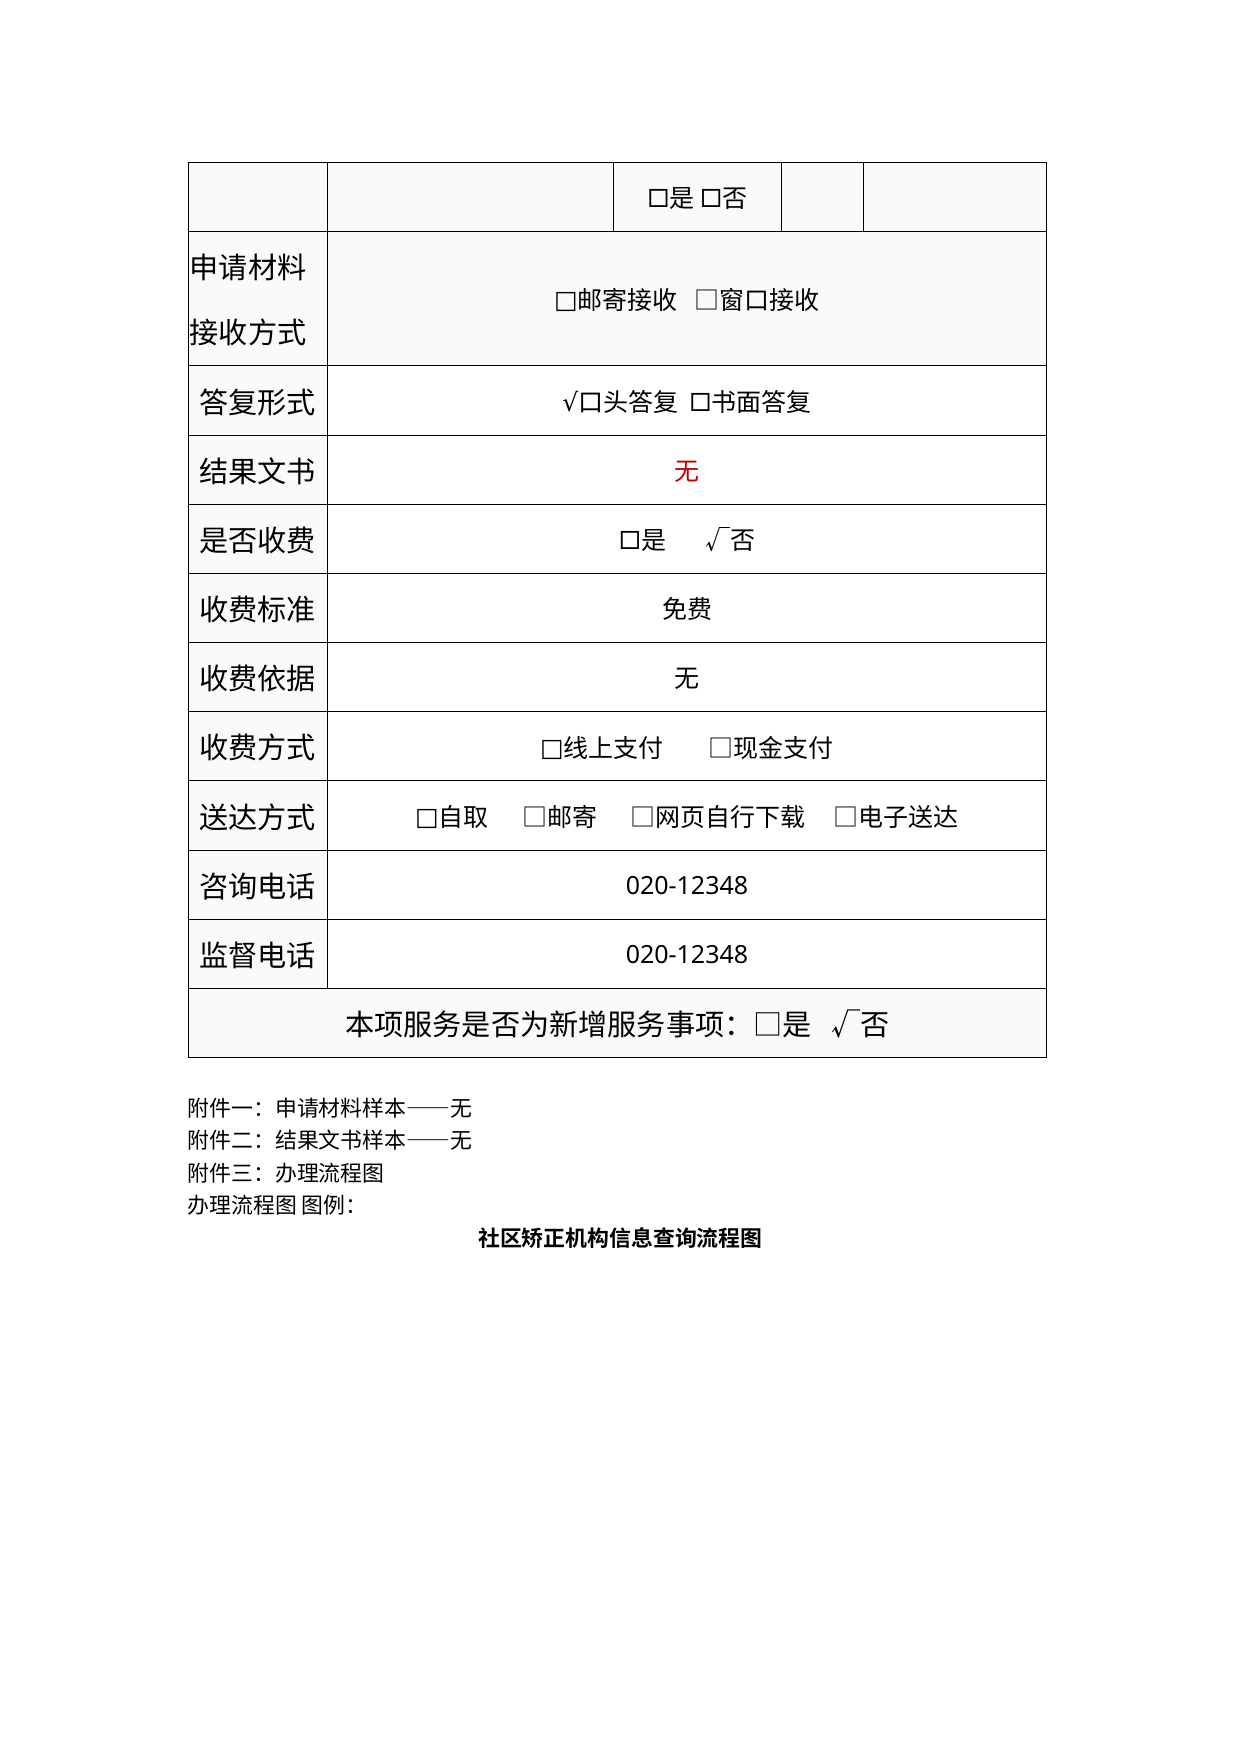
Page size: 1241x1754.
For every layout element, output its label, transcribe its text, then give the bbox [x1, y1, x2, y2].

table_cell 答复形式 [189, 366, 327, 434]
text 附件三：办理流程图 [187, 1156, 1053, 1188]
text 社区矫正机构信息查询流程图 [187, 1221, 1053, 1253]
table_cell 本项服务是否为新增服务事项：□是 √否 [189, 989, 1046, 1057]
text 附件一：申请材料样本——无 [187, 1091, 1053, 1123]
table_cell 免费 [328, 574, 1046, 642]
table_cell 结果文书 [189, 436, 327, 504]
table_cell [328, 163, 613, 231]
table_cell 收费标准 [189, 574, 327, 642]
table_cell □邮寄接收 □窗口接收 [328, 232, 1046, 365]
table_cell 是 否 [614, 163, 781, 231]
text 附件二：结果文书样本——无 [187, 1123, 1053, 1156]
table_cell 是 √否 [328, 505, 1046, 573]
table_cell □自取 □邮寄 □网页自行下载 □电子送达 [328, 781, 1046, 849]
text 办理流程图 图例： [187, 1188, 1053, 1221]
table_cell √口头答复 书面答复 [328, 366, 1046, 434]
table_cell 无 [328, 643, 1046, 711]
table_cell 监督电话 [189, 920, 327, 988]
table_cell 是否收费 [189, 505, 327, 573]
table_cell 申请材料接收方式 [189, 232, 327, 365]
table_cell 无 [328, 436, 1046, 504]
table_cell [864, 163, 1046, 231]
table_cell 咨询电话 [189, 851, 327, 919]
table_cell 收费方式 [189, 712, 327, 780]
table_cell 收费依据 [189, 643, 327, 711]
table_cell 020-12348 [328, 920, 1046, 988]
table_cell 020-12348 [328, 851, 1046, 919]
table_cell □线上支付 □现金支付 [328, 712, 1046, 780]
table_cell 送达方式 [189, 781, 327, 849]
table_cell [782, 163, 863, 231]
